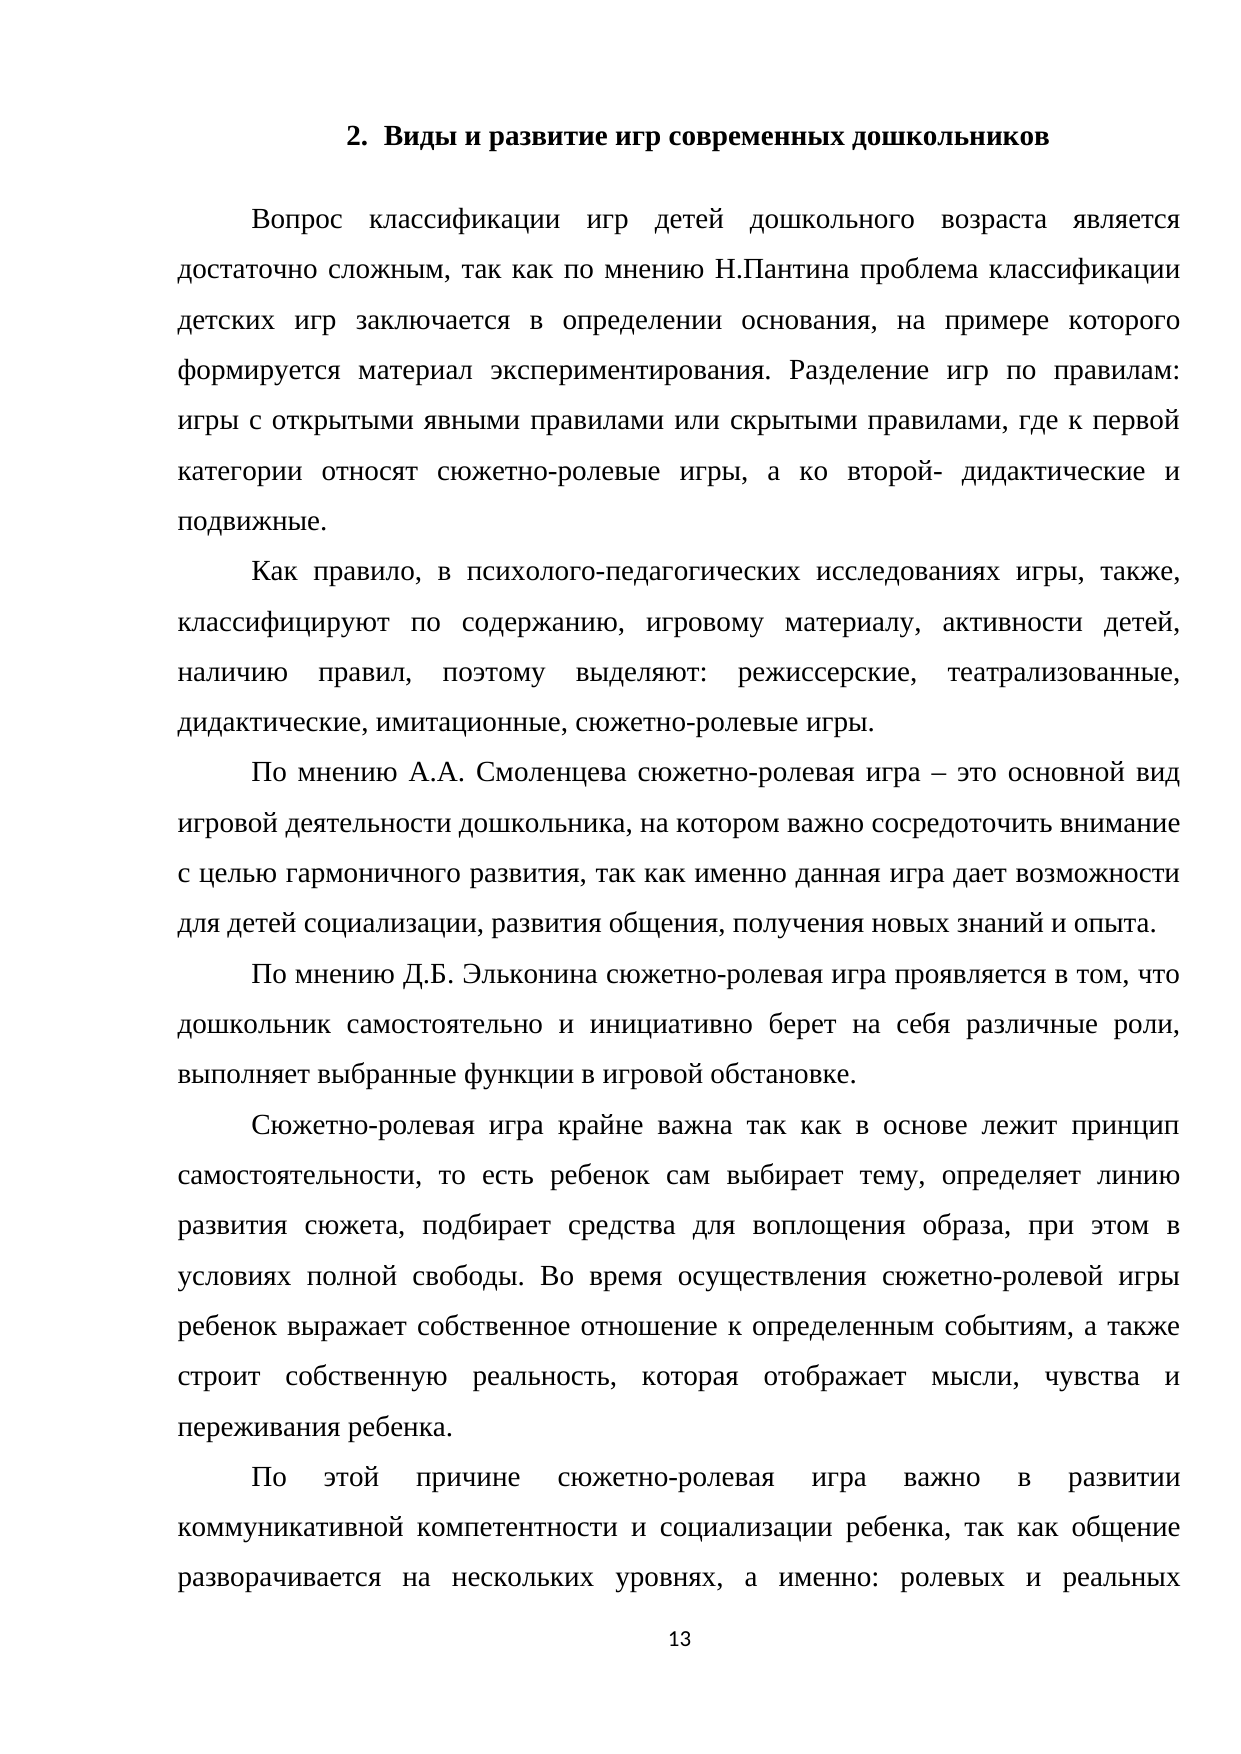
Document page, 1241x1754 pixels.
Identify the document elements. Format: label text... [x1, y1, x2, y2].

text Как правило, в психолого-педагогических исследованиях игры, также, классифицируют по содержанию, игровому материалу, активности детей, наличию правил, поэтому выделяют: режиссерские, театрализованные, дидактические, имитационные, сюжетно-ролевые игры. [177, 553, 1181, 738]
text По мнению Д.Б. Эльконина сюжетно-ролевая игра проявляется в том, что дошкольник самостоятельно и инициативно берет на себя различные роли, выполняет выбранные функции в игровой обстановке. [177, 956, 1181, 1090]
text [177, 1459, 1181, 1593]
text Сюжетно-ролевая игра крайне важна так как в основе лежит принцип самостоятельности, то есть ребенок сам выбирает тему, определяет линию развития сюжета, подбирает средства для воплощения образа, при этом в условиях полной свободы. Во время осуществления сюжетно-ролевой игры ребенок выражает собственное отношение к определенным событиям, а также строит собственную реальность, которая отображает мысли, чувства и переживания ребенка. [177, 1107, 1181, 1442]
text По мнению А.А. Смоленцева сюжетно-ролевая игра – это основной вид игровой деятельности дошкольника, на котором важно сосредоточить внимание с целью гармоничного развития, так как именно данная игра дает возможности для детей социализации, развития общения, получения новых знаний и опыта. [177, 754, 1181, 939]
text Вопрос классификации игр детей дошкольного возраста является достаточно сложным, так как по мнению Н.Пантина проблема классификации детских игр заключается в определении основания, на примере которого формируется материал экспериментирования. Разделение игр по правилам: игры с открытыми явными правилами или скрытыми правилами, где к первой категории относят сюжетно-ролевые игры, а ко второй- дидактические и подвижные. [177, 201, 1181, 537]
subtitle Виды и развитие игр современных дошкольников [215, 118, 1181, 152]
